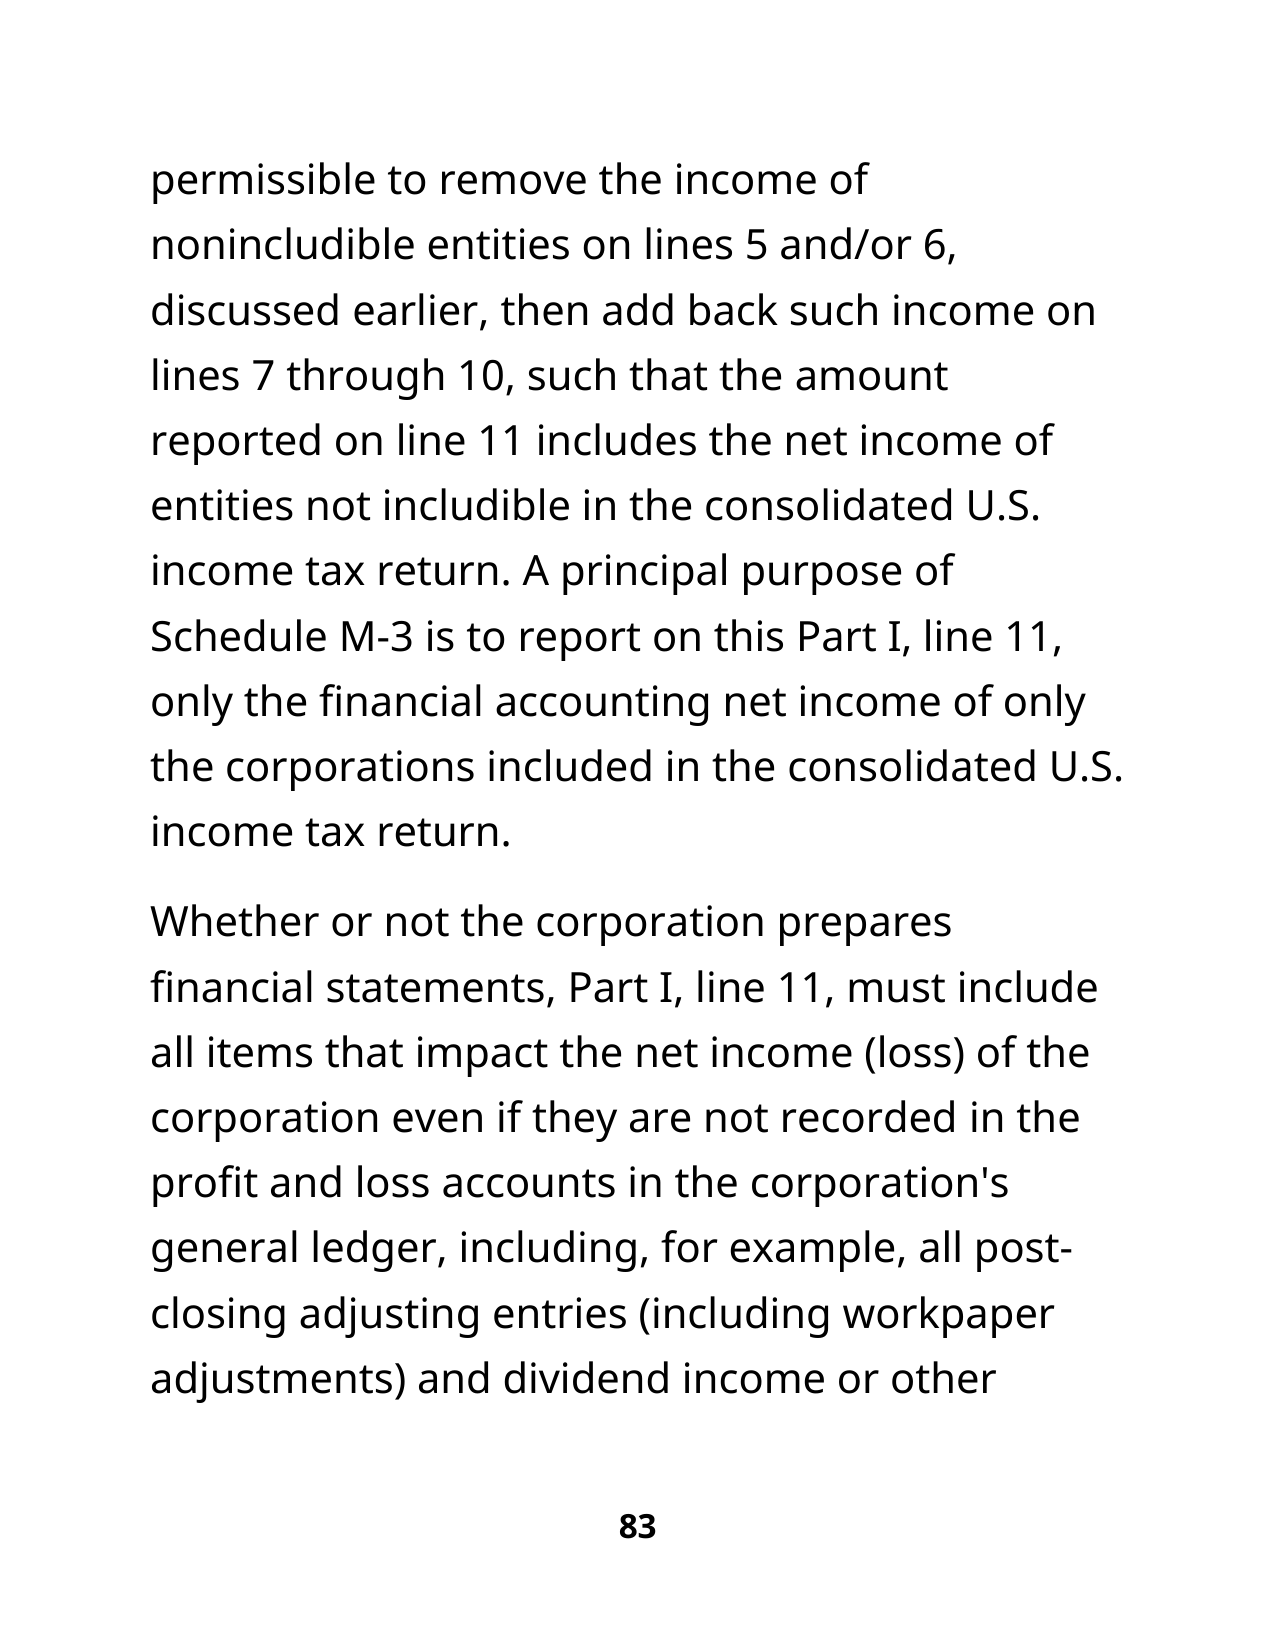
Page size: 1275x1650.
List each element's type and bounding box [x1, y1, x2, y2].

text [150, 892, 1125, 1406]
text [150, 150, 1125, 859]
